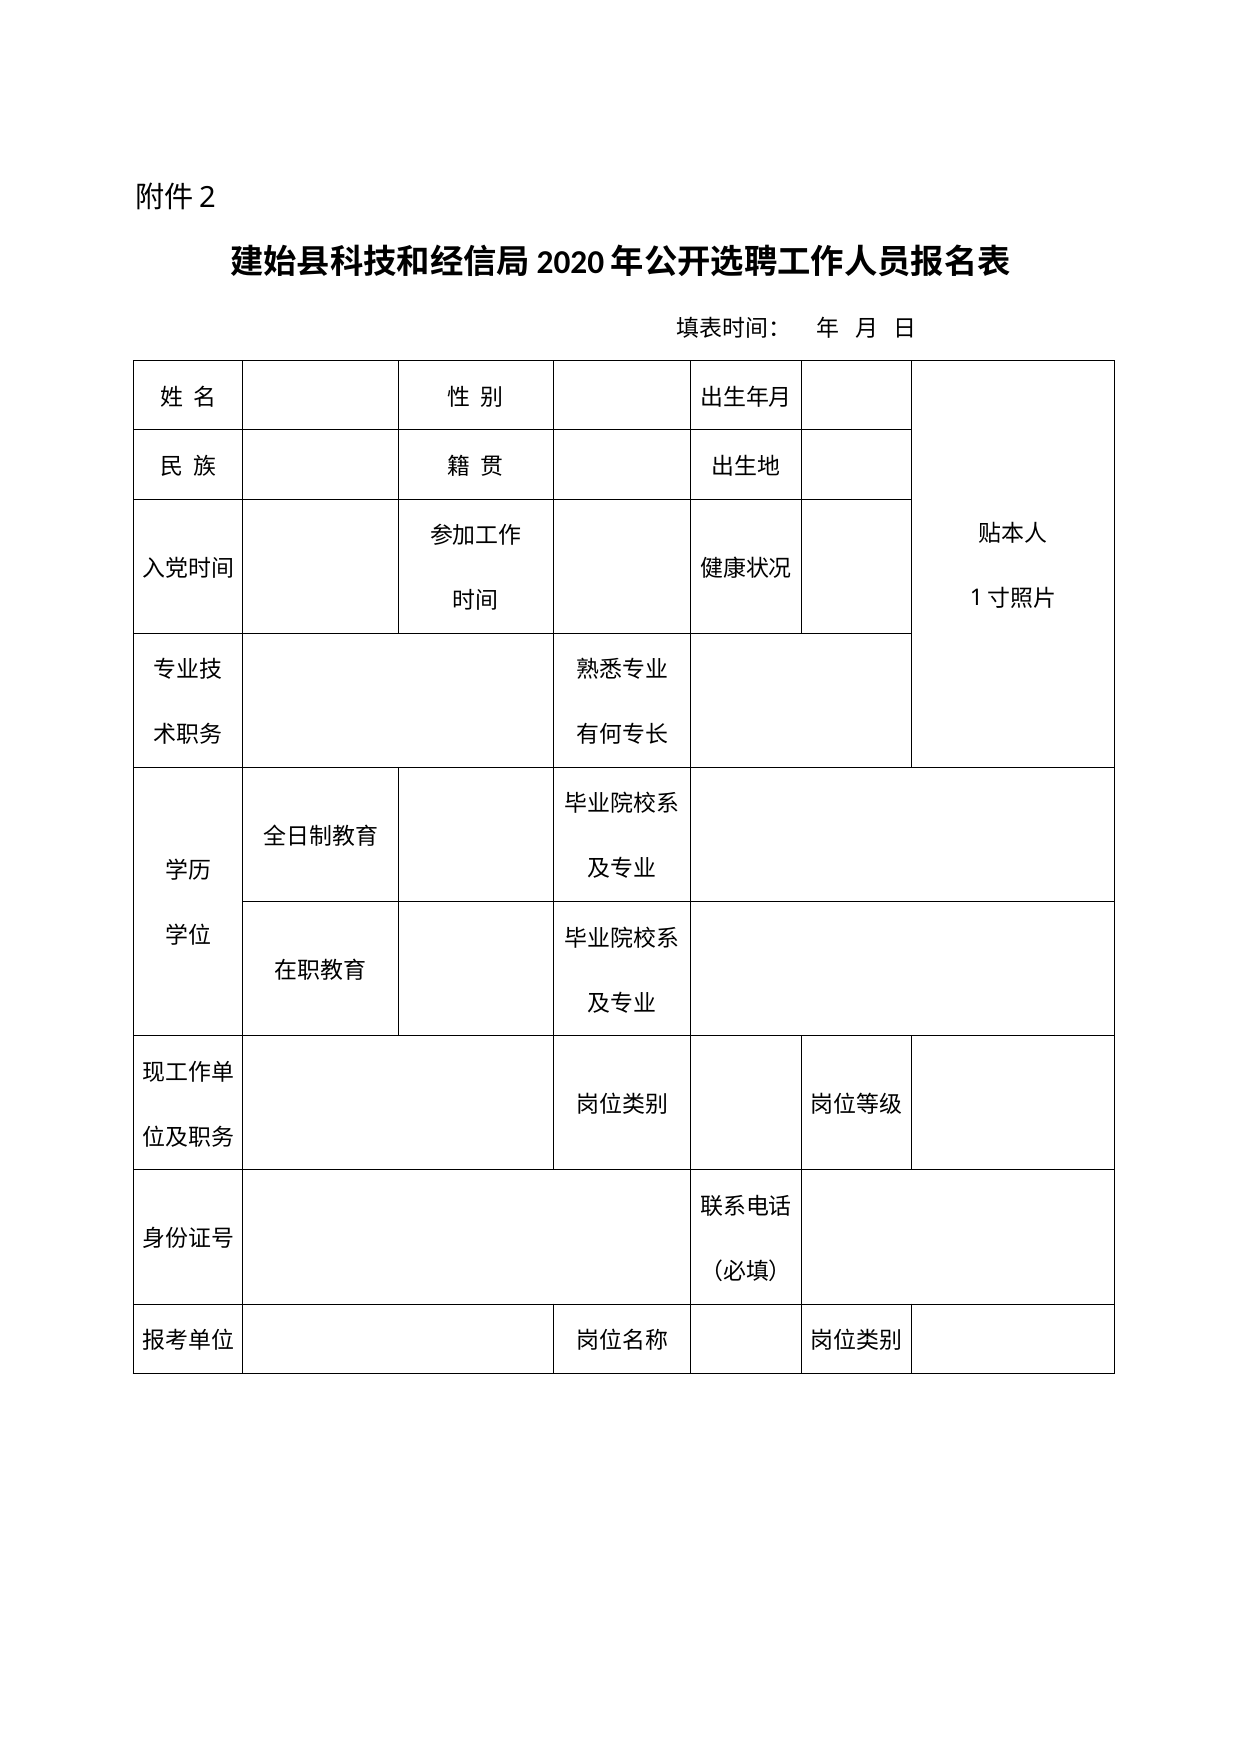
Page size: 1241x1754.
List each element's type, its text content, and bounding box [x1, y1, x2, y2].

table_cell [243, 1036, 553, 1169]
table_cell 现工作单位及职务 [134, 1036, 242, 1169]
table_cell 专业技 术职务 [134, 634, 242, 767]
table_cell [912, 1036, 1114, 1169]
table_cell 联系电话 （必填） [691, 1170, 801, 1303]
table_cell [243, 1170, 690, 1303]
table_cell [399, 902, 553, 1035]
table_cell [691, 768, 1114, 901]
table_cell 岗位类别 [554, 1036, 690, 1169]
table_cell 在职教育 [243, 902, 398, 1035]
table_cell [243, 1305, 553, 1373]
table_cell 出生年月 [691, 361, 801, 429]
table_cell [243, 361, 398, 429]
table_cell [554, 500, 690, 633]
table_cell [912, 1305, 1114, 1373]
table_cell [399, 768, 553, 901]
table_cell [691, 1305, 801, 1373]
table_header 填表时间： 年 月 日 [133, 292, 1114, 360]
table_cell [243, 430, 398, 498]
table_cell [802, 430, 911, 498]
table_cell [802, 361, 911, 429]
text 建始县科技和经信局2020年公开选聘工作人员报名表 [135, 227, 1106, 292]
table_cell [802, 500, 911, 633]
table_cell 性 别 [399, 361, 553, 429]
table_cell [243, 500, 398, 633]
table_cell [554, 430, 690, 498]
table_cell 姓 名 [134, 361, 242, 429]
table_cell 熟悉专业 有何专长 [554, 634, 690, 767]
table_cell [691, 1036, 801, 1169]
table_cell 民 族 [134, 430, 242, 498]
table_cell 贴本人 1寸照片 [912, 361, 1114, 767]
table_cell 入党时间 [134, 500, 242, 633]
table_cell 出生地 [691, 430, 801, 498]
table_cell [691, 634, 911, 767]
table_cell 岗位等级 [802, 1036, 911, 1169]
table_cell [243, 634, 553, 767]
table_cell 岗位名称 [554, 1305, 690, 1373]
table_cell [802, 1170, 1114, 1303]
table_cell 毕业院校系及专业 [554, 768, 690, 901]
table_cell 报考单位 [134, 1305, 242, 1373]
table_cell 学历 学位 [134, 768, 242, 1035]
table_cell 毕业院校系及专业 [554, 902, 690, 1035]
table_cell [691, 902, 1114, 1035]
table_cell [554, 361, 690, 429]
text 附件2 [135, 162, 1106, 227]
table_cell 参加工作 时间 [399, 500, 553, 633]
table_cell 岗位类别 [802, 1305, 911, 1373]
table_cell 身份证号 [134, 1170, 242, 1303]
table_cell 健康状况 [691, 500, 801, 633]
table_cell 全日制教育 [243, 768, 398, 901]
table_cell 籍 贯 [399, 430, 553, 498]
